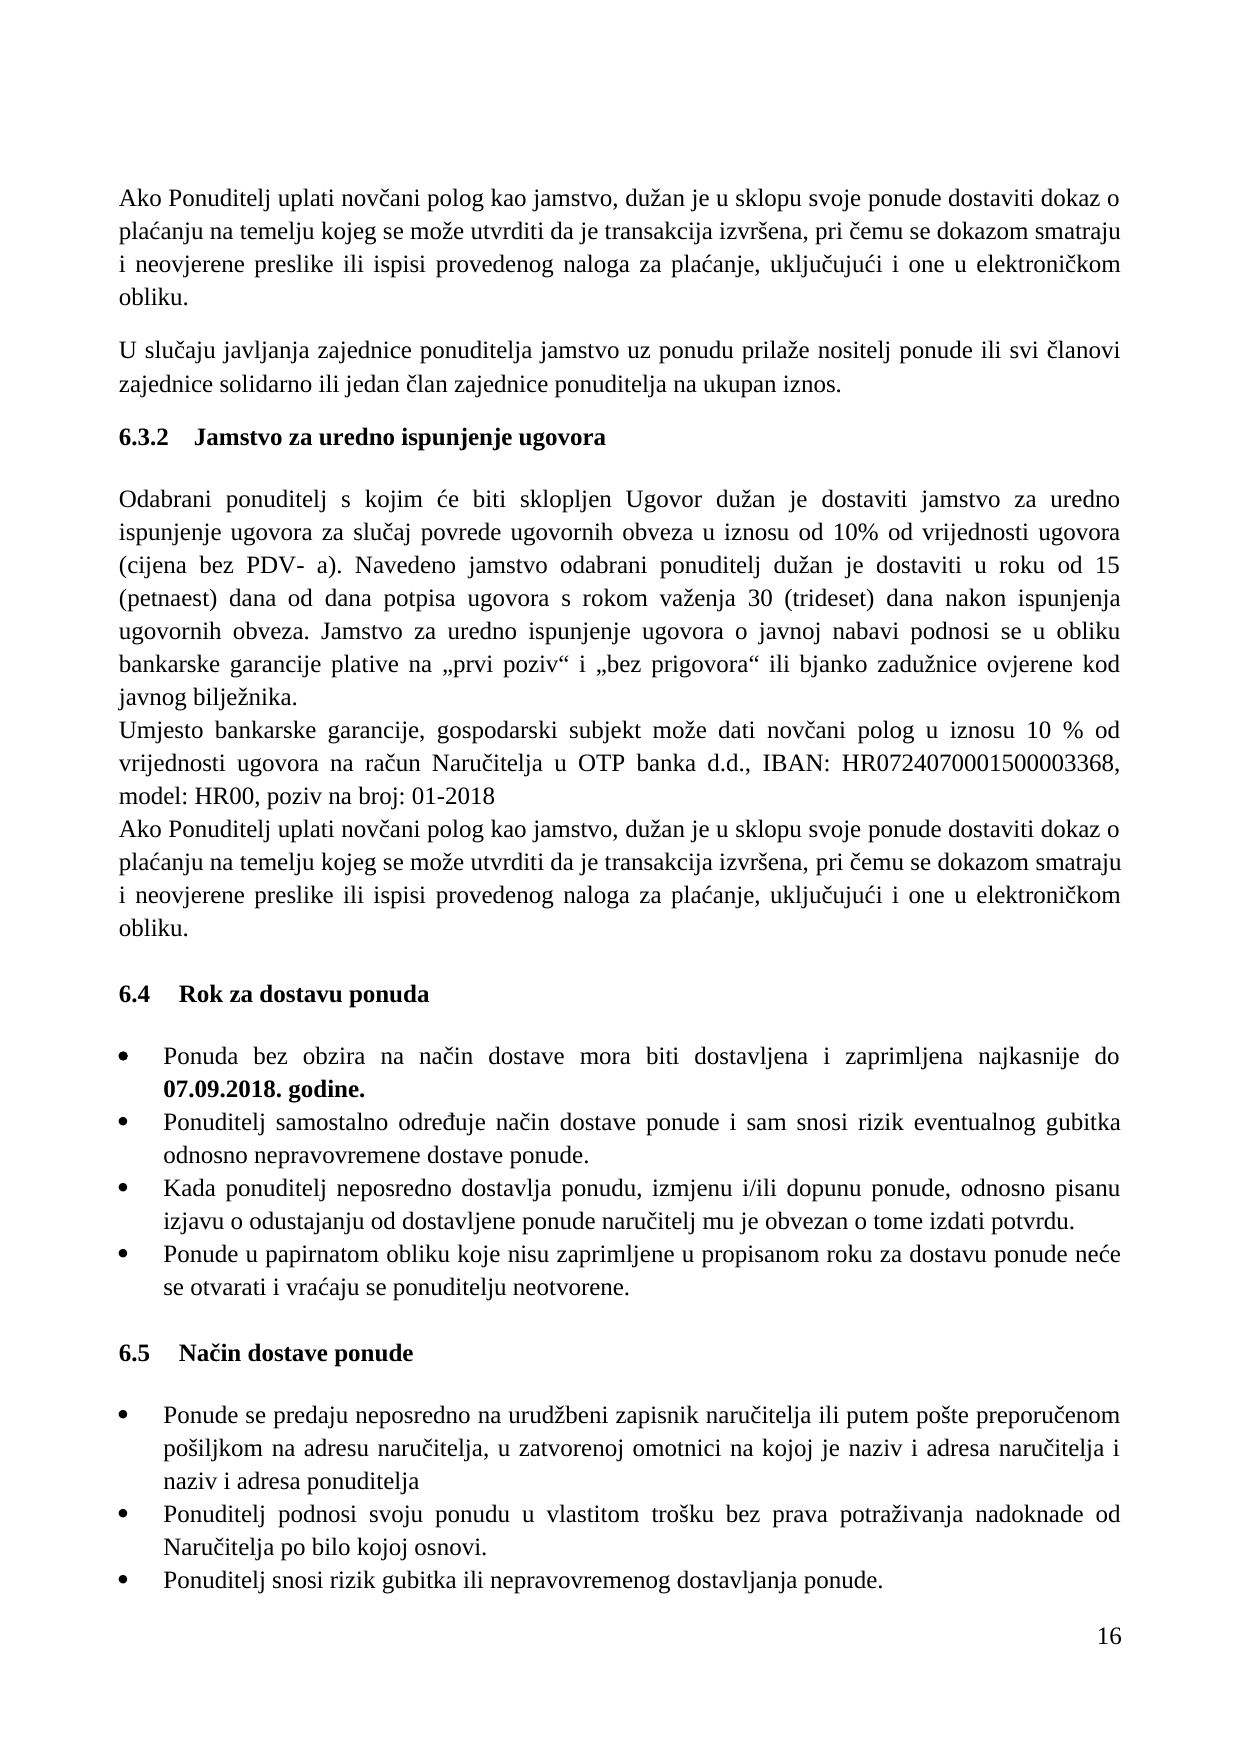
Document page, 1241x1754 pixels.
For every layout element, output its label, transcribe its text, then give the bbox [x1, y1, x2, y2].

text Ako Ponuditelj uplati novčani polog kao jamstvo, dužan je u sklopu svoje ponude dostaviti dokaz o plaćanju na temelju kojeg se može utvrditi da je transakcija izvršena, pri čemu se dokazom smatraju i neovjerene preslike ili ispisi provedenog naloga za plaćanje, uključujući i one u elektroničkom obliku. [119, 183, 1121, 311]
text Umjesto bankarske garancije, gospodarski subjekt može dati novčani polog u iznosu 10 % od vrijednosti ugovora na račun Naručitelja u OTP banka d.d., IBAN: HR0724070001500003368, model: HR00, poziv na broj: 01-2018 [119, 715, 1121, 810]
list Ponuda bez obzira na način dostave mora biti dostavljena i zaprimljena najkasnije do 07.09.2018. godine. [119, 1041, 1121, 1103]
text U slučaju javljanja zajednice ponuditelja jamstvo uz ponudu prilaže nositelj ponude ili svi članovi zajednice solidarno ili jedan član zajednice ponuditelja na ukupan iznos. [119, 336, 1121, 397]
list Kada ponuditelj neposredno dostavlja ponudu, izmjenu i/ili dopunu ponude, odnosno pisanu izjavu o odustajanju od dostavljene ponude naručitelj mu je obvezan o tome izdati potvrdu. [119, 1173, 1121, 1235]
text Ako Ponuditelj uplati novčani polog kao jamstvo, dužan je u sklopu svoje ponude dostaviti dokaz o plaćanju na temelju kojeg se može utvrditi da je transakcija izvršena, pri čemu se dokazom smatraju i neovjerene preslike ili ispisi provedenog naloga za plaćanje, uključujući i one u elektroničkom obliku. [119, 814, 1121, 942]
subtitle Jamstvo za uredno ispunjenje ugovora [119, 422, 1121, 451]
subtitle Rok za dostavu ponuda [119, 979, 1121, 1008]
subtitle Način dostave ponude [119, 1338, 1121, 1367]
list Ponuditelj snosi rizik gubitka ili nepravovremenog dostavljanja ponude. [119, 1565, 1121, 1594]
list Ponuditelj podnosi svoju ponudu u vlastitom trošku bez prava potraživanja nadoknade od Naručitelja po bilo kojoj osnovi. [119, 1499, 1121, 1561]
list Ponuditelj samostalno određuje način dostave ponude i sam snosi rizik eventualnog gubitka odnosno nepravovremene dostave ponude. [119, 1107, 1121, 1169]
list Ponude u papirnatom obliku koje nisu zaprimljene u propisanom roku za dostavu ponude neće se otvarati i vraćaju se ponuditelju neotvorene. [119, 1239, 1121, 1301]
text Odabrani ponuditelj s kojim će biti sklopljen Ugovor dužan je dostaviti jamstvo za uredno ispunjenje ugovora za slučaj povrede ugovornih obveza u iznosu od 10% od vrijednosti ugovora (cijena bez PDV- a). Navedeno jamstvo odabrani ponuditelj dužan je dostaviti u roku od 15 (petnaest) dana od dana potpisa ugovora s rokom važenja 30 (trideset) dana nakon ispunjenja ugovornih obveza. Jamstvo za uredno ispunjenje ugovora o javnoj nabavi podnosi se u obliku bankarske garancije plative na „prvi poziv“ i „bez prigovora“ ili bjanko zadužnice ovjerene kod javnog bilježnika. [119, 484, 1121, 711]
list Ponude se predaju neposredno na urudžbeni zapisnik naručitelja ili putem pošte preporučenom pošiljkom na adresu naručitelja, u zatvorenoj omotnici na kojoj je naziv i adresa naručitelja i naziv i adresa ponuditelja [119, 1400, 1121, 1495]
